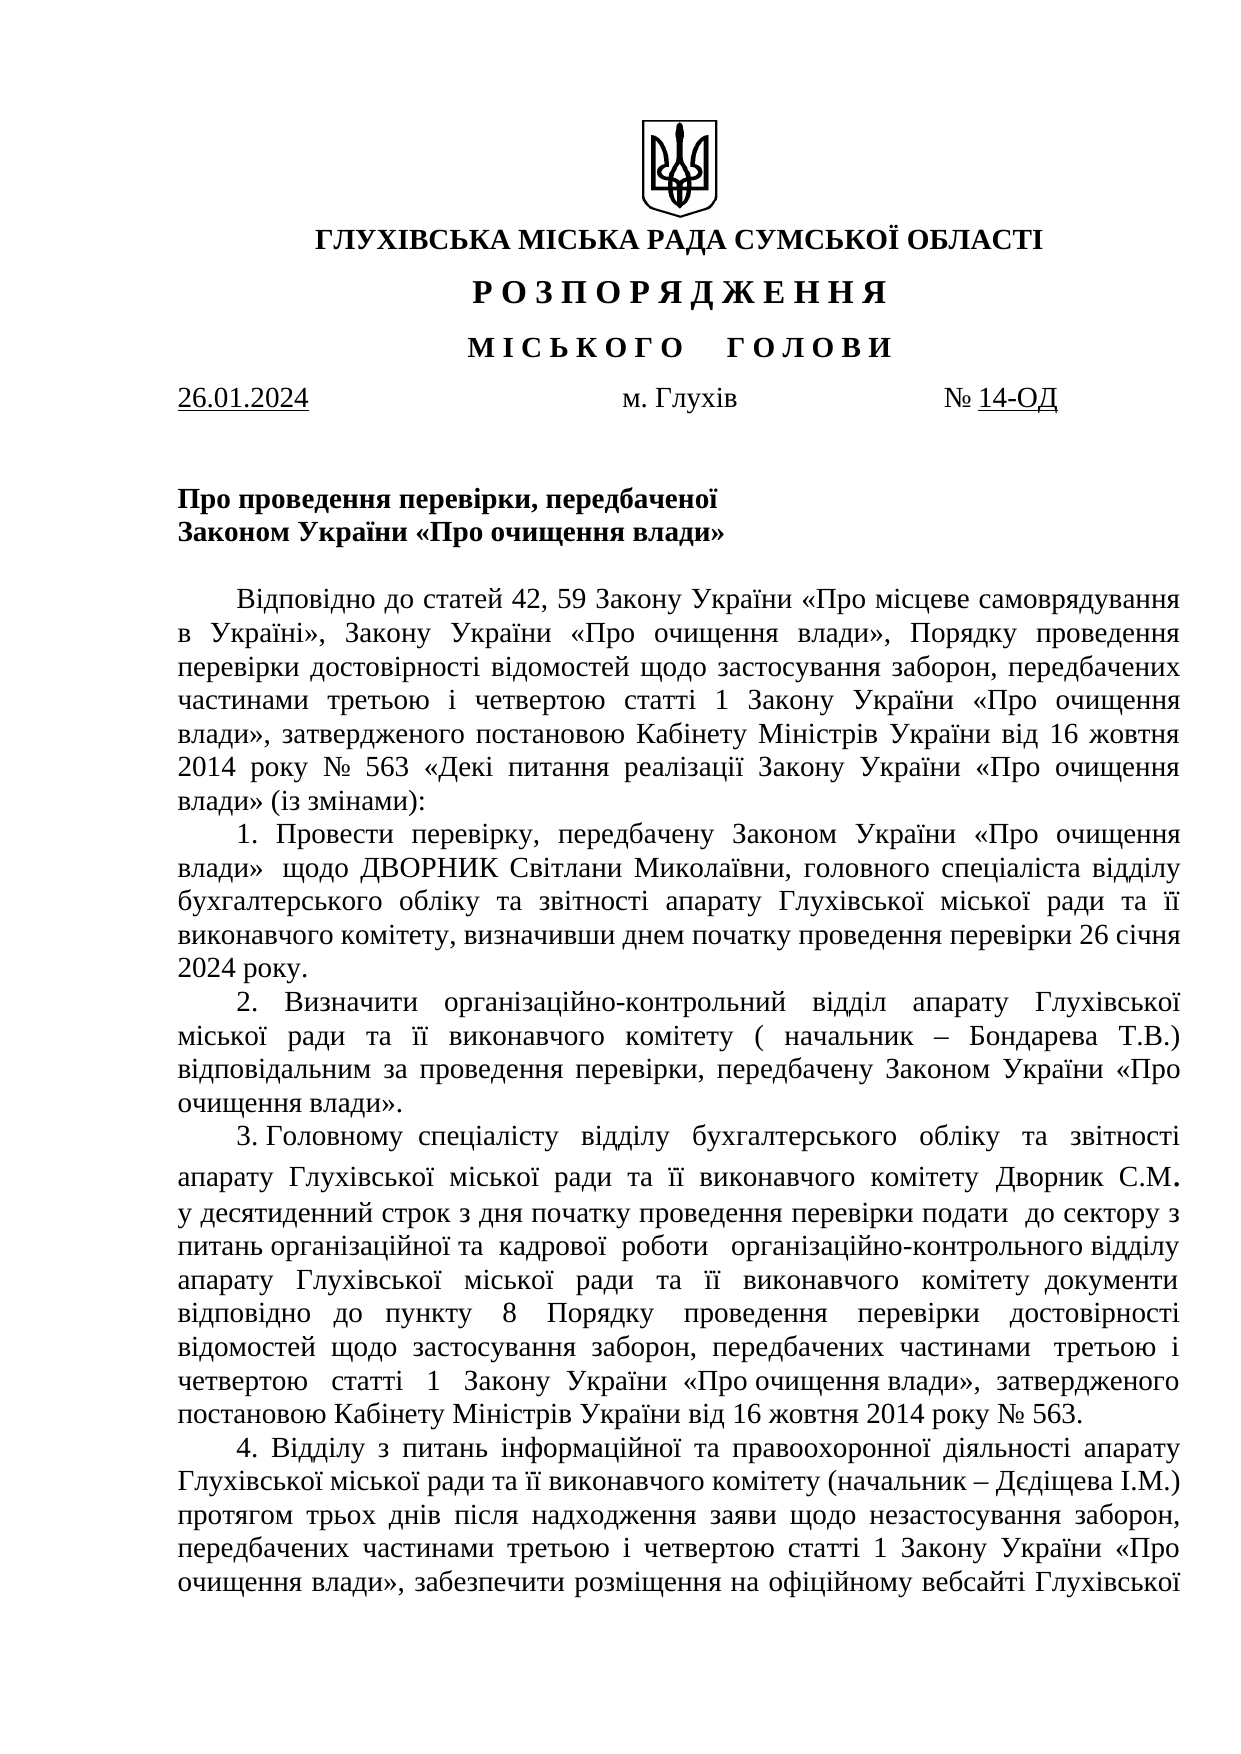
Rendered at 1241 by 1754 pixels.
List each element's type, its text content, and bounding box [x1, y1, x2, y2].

subtitle М І С Ь К О Г О Г О Л О В И [177, 330, 1181, 364]
text 3. Головному спеціалісту відділу бухгалтерського обліку та звітності апарату Глухівської міської ради та її виконавчого комітету Дворник С.М. у десятиденний строк з дня початку проведення перевірки подати до сектору з питань організаційної та кадрової роботи організаційно-контрольного відділу апарату Глухівської міської ради та її виконавчого комітету документи відповідно до пункту 8 Порядку проведення перевірки достовірності відомостей щодо застосування заборон, передбачених частинами третьою і четвертою статті 1 Закону України «Про очищення влади», затвердженого постановою Кабінету Міністрів України від 16 жовтня 2014 року № 563. [177, 1118, 1181, 1430]
text Про проведення перевірки, передбаченої [177, 481, 1181, 514]
subtitle Р О З П О Р Я Д Ж Е Н Н Я [177, 273, 1181, 311]
text Законом України «Про очищення влади» [177, 514, 1181, 548]
text 1. Провести перевірку, передбачену Законом України «Про очищення влади» щодо ДВОРНИК Світлани Миколаївни, головного спеціаліста відділу бухгалтерського обліку та звітності апарату Глухівської міської ради та її виконавчого комітету, визначивши днем початку проведення перевірки 26 січня 2024 року. [177, 816, 1181, 984]
text 26.01.2024 м. Глухів № 14-ОД [177, 381, 1181, 414]
picture [639, 118, 720, 220]
subtitle ГЛУХІВСЬКА МІСЬКА РАДА СУМСЬКОЇ ОБЛАСТІ [177, 222, 1181, 256]
text 2. Визначити організаційно-контрольний відділ апарату Глухівської міської ради та її виконавчого комітету ( начальник – Бондарева Т.В.) відповідальним за проведення перевірки, передбачену Законом України «Про очищення влади». [177, 984, 1181, 1118]
text Відповідно до статей 42, 59 Закону України «Про місцеве самоврядування в Україні», Закону України «Про очищення влади», Порядку проведення перевірки достовірності відомостей щодо застосування заборон, передбачених частинами третьою і четвертою статті 1 Закону України «Про очищення влади», затвердженого постановою Кабінету Міністрів України від 16 жовтня 2014 року № 563 «Декі питання реалізації Закону України «Про очищення влади» (із змінами): [177, 582, 1181, 816]
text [177, 1430, 1181, 1597]
